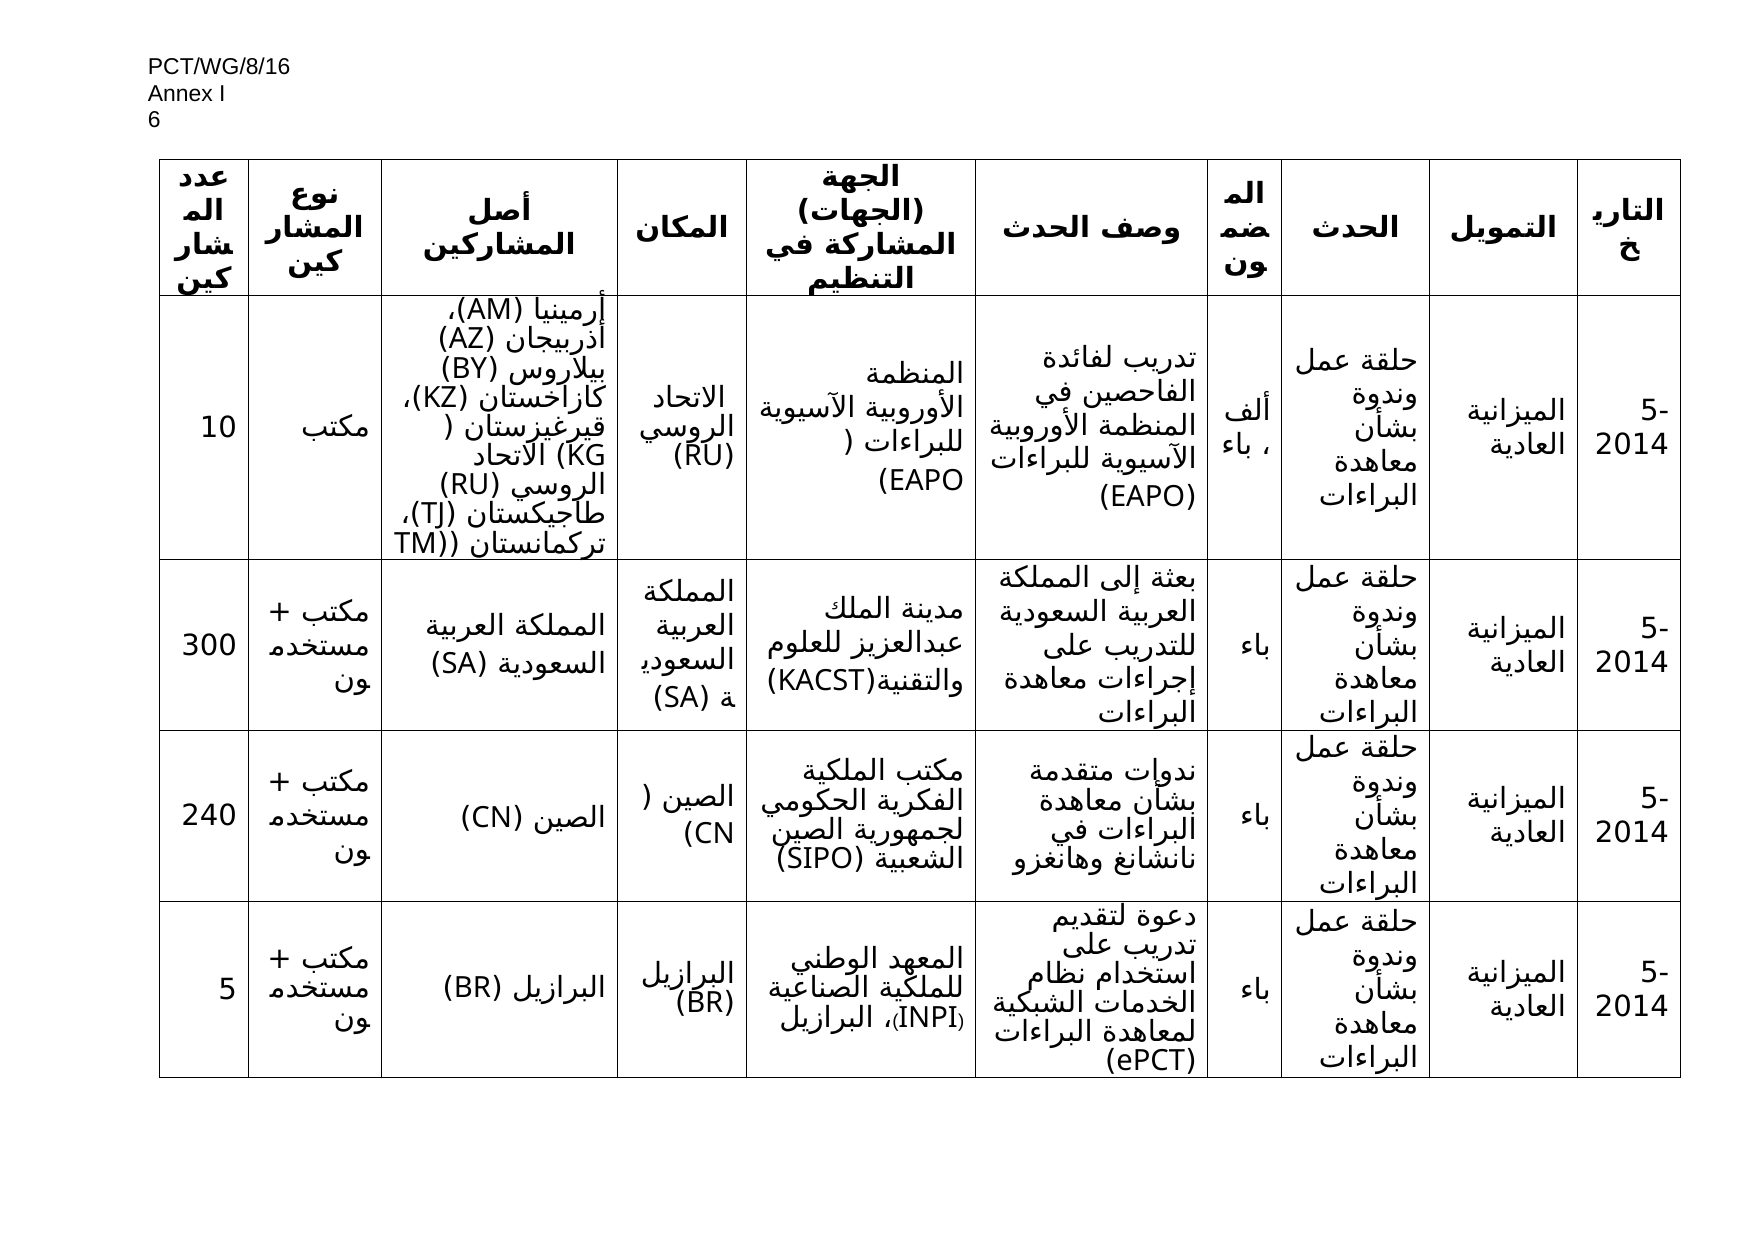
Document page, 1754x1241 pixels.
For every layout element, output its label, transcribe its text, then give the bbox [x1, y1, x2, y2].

table_cell حلقة عمل وندوة بشأن معاهدة البراءات [1282, 296, 1429, 559]
table_cell حلقة عمل وندوة بشأن معاهدة البراءات [1282, 731, 1429, 901]
table_header المضمون [1208, 160, 1281, 295]
table_cell تدريب لفائدة الفاحصين في المنظمة الأوروبية الآسيوية للبراءات (EAPO) [976, 296, 1207, 559]
table_cell الاتحاد الروسي (RU) [618, 296, 746, 559]
table_cell مكتب + مستخدمون [249, 560, 381, 730]
table_cell 5-2014 [1578, 560, 1680, 730]
table_cell 5-2014 [1578, 731, 1680, 901]
table_cell البرازيل (BR) [618, 902, 746, 1077]
table_cell حلقة عمل وندوة بشأن معاهدة البراءات [1282, 902, 1429, 1077]
table_cell أرمينيا (AM)، أذربيجان (AZ) بيلاروس (BY) كازاخستان (KZ)، قيرغيزستان (KG) الاتحاد الروسي (RU) طاجيكستان (TJ)، تركمانستان ((TM [382, 296, 617, 559]
table_cell 5-2014 [1578, 296, 1680, 559]
table_cell المنظمة الأوروبية الآسيوية للبراءات (EAPO) [747, 296, 975, 559]
table_cell مكتب + مستخدمون [249, 902, 381, 1077]
table_cell ألف، باء [1208, 296, 1281, 559]
table_cell باء [1208, 902, 1281, 1077]
table_cell الميزانية العادية [1430, 560, 1577, 730]
table_cell مكتب [249, 296, 381, 559]
table_cell ندوات متقدمة بشأن معاهدة البراءات في نانشانغ وهانغزو [976, 731, 1207, 901]
table_header أصل المشاركين [382, 160, 617, 295]
table_header التمويل [1430, 160, 1577, 295]
table_cell المملكة العربية السعودية (SA) [382, 560, 617, 730]
table_header نوع المشاركين [249, 160, 381, 295]
table_cell الصين (CN) [618, 731, 746, 901]
table_header وصف الحدث [976, 160, 1207, 295]
table_header عدد المشاركين [160, 160, 248, 295]
table_cell 300 [160, 560, 248, 730]
table_cell الميزانية العادية [1430, 902, 1577, 1077]
table_cell الميزانية العادية [1430, 296, 1577, 559]
table_cell بعثة إلى المملكة العربية السعودية للتدريب على إجراءات معاهدة البراءات [976, 560, 1207, 730]
table_cell 5-2014 [1578, 902, 1680, 1077]
table_cell حلقة عمل وندوة بشأن معاهدة البراءات [1282, 560, 1429, 730]
table_cell مكتب الملكية الفكرية الحكومي لجمهورية الصين الشعبية (SIPO) [747, 731, 975, 901]
table_cell 240 [160, 731, 248, 901]
table_cell باء [1208, 731, 1281, 901]
table_cell البرازيل (BR) [382, 902, 617, 1077]
table_cell مدينة الملك عبدالعزيز للعلوم والتقنية(KACST) [747, 560, 975, 730]
table_cell المعهد الوطني للملكية الصناعية (INPI)، البرازيل [747, 902, 975, 1077]
table_cell الميزانية العادية [1430, 731, 1577, 901]
table_cell الصين (CN) [382, 731, 617, 901]
table_cell المملكة العربية السعودية (SA) [618, 560, 746, 730]
table_cell باء [1208, 560, 1281, 730]
table_cell 10 [160, 296, 248, 559]
table_cell دعوة لتقديم تدريب على استخدام نظام الخدمات الشبكية لمعاهدة البراءات (ePCT) [976, 902, 1207, 1077]
table_header الجهة (الجهات) المشاركة في التنظيم [747, 160, 975, 295]
table_cell 5 [160, 902, 248, 1077]
table_header المكان [618, 160, 746, 295]
table_header التاريخ [1578, 160, 1680, 295]
table_cell مكتب + مستخدمون [249, 731, 381, 901]
table_header الحدث [1282, 160, 1429, 295]
